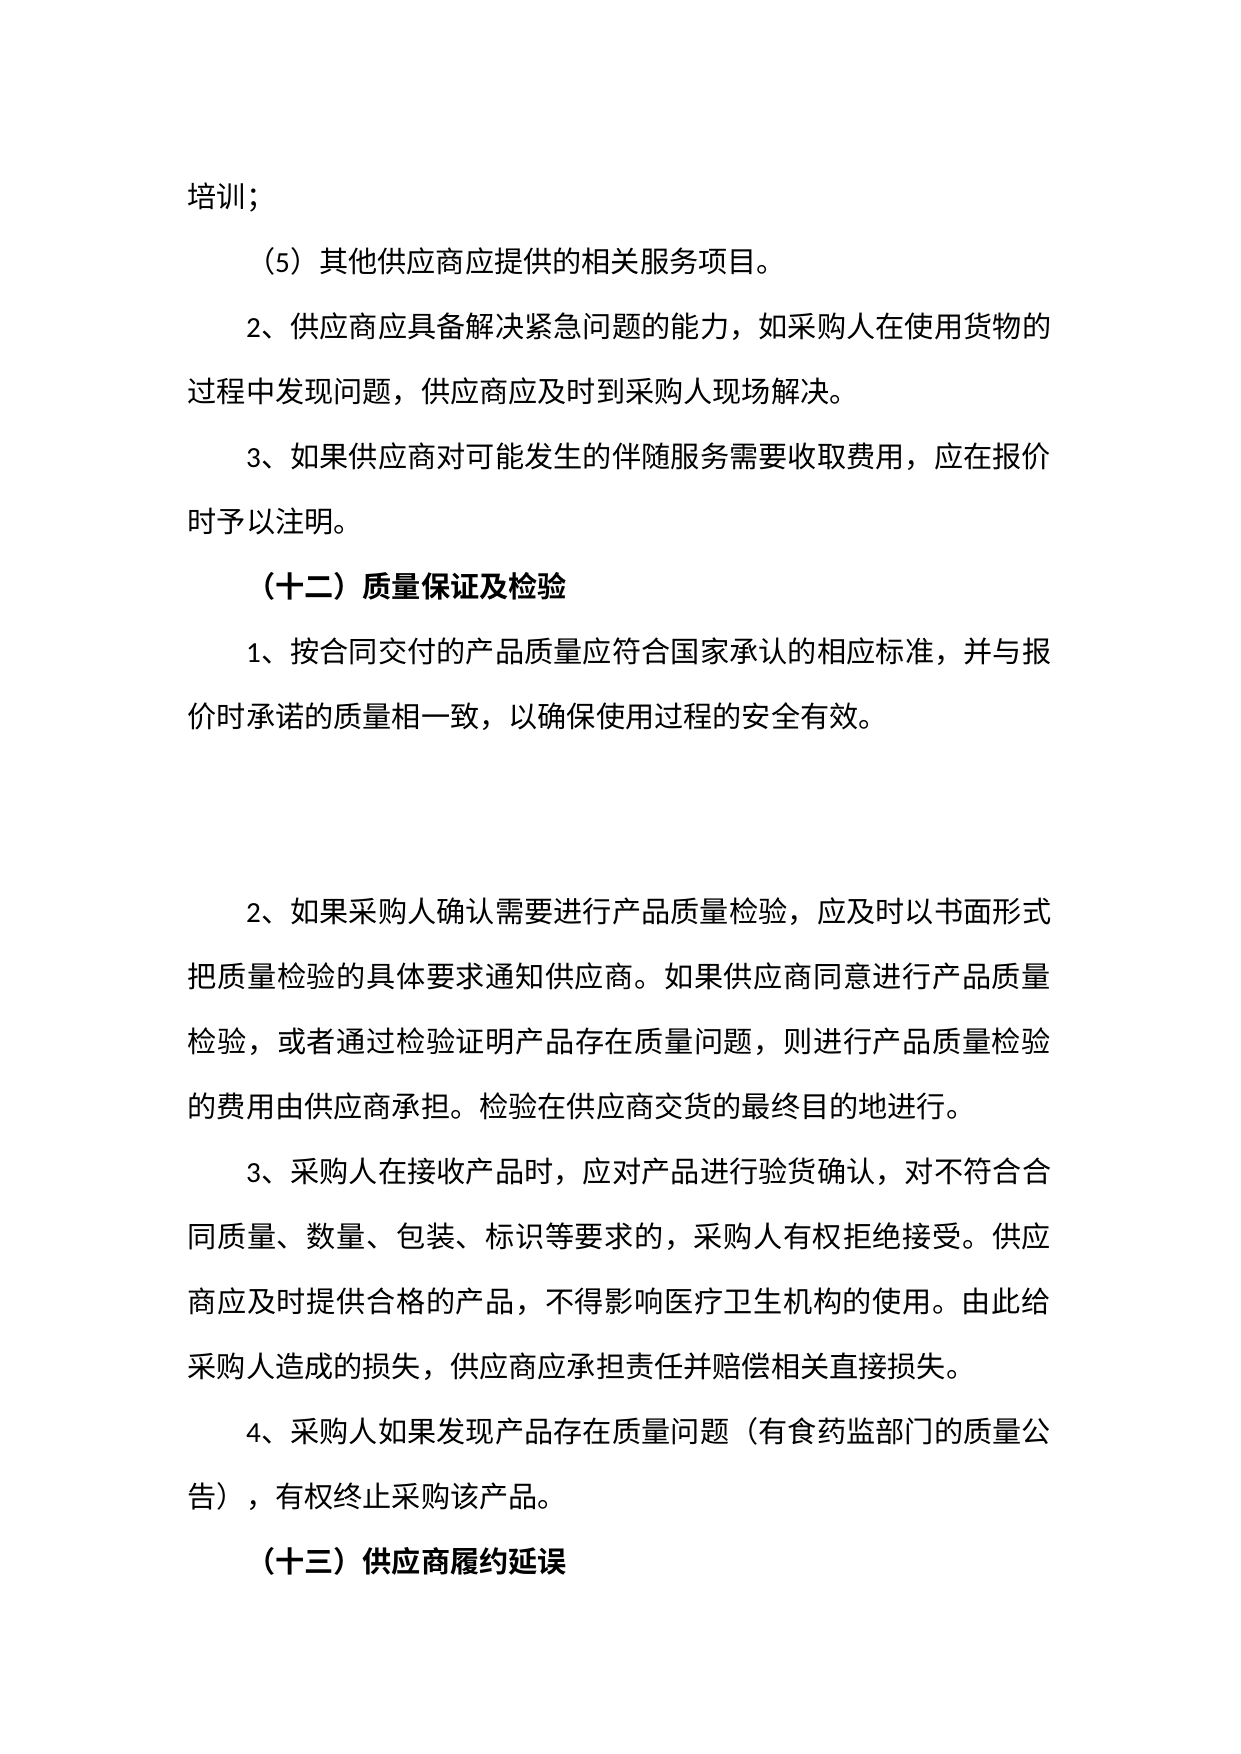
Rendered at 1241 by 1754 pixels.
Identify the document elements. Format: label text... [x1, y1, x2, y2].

text 3、采购人在接收产品时，应对产品进行验货确认，对不符合合同质量、数量、包装、标识等要求的，采购人有权拒绝接受。供应商应及时提供合格的产品，不得影响医疗卫生机构的使用。由此给采购人造成的损失，供应商应承担责任并赔偿相关直接损失。 [187, 1137, 1053, 1397]
text 2、如果采购人确认需要进行产品质量检验，应及时以书面形式把质量检验的具体要求通知供应商。如果供应商同意进行产品质量检验，或者通过检验证明产品存在质量问题，则进行产品质量检验的费用由供应商承担。检验在供应商交货的最终目的地进行。 [187, 877, 1053, 1137]
text （5）其他供应商应提供的相关服务项目。 [187, 227, 1053, 292]
text 1、按合同交付的产品质量应符合国家承认的相应标准，并与报价时承诺的质量相一致，以确保使用过程的安全有效。 [187, 617, 1053, 747]
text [187, 162, 1053, 227]
text 2、供应商应具备解决紧急问题的能力，如采购人在使用货物的过程中发现问题，供应商应及时到采购人现场解决。 [187, 292, 1053, 422]
text 4、采购人如果发现产品存在质量问题（有食药监部门的质量公告），有权终止采购该产品。 [187, 1397, 1053, 1527]
text 3、如果供应商对可能发生的伴随服务需要收取费用，应在报价时予以注明。 [187, 422, 1053, 552]
text （十二）质量保证及检验 [187, 552, 1053, 617]
text （十三）供应商履约延误 [187, 1527, 1053, 1592]
